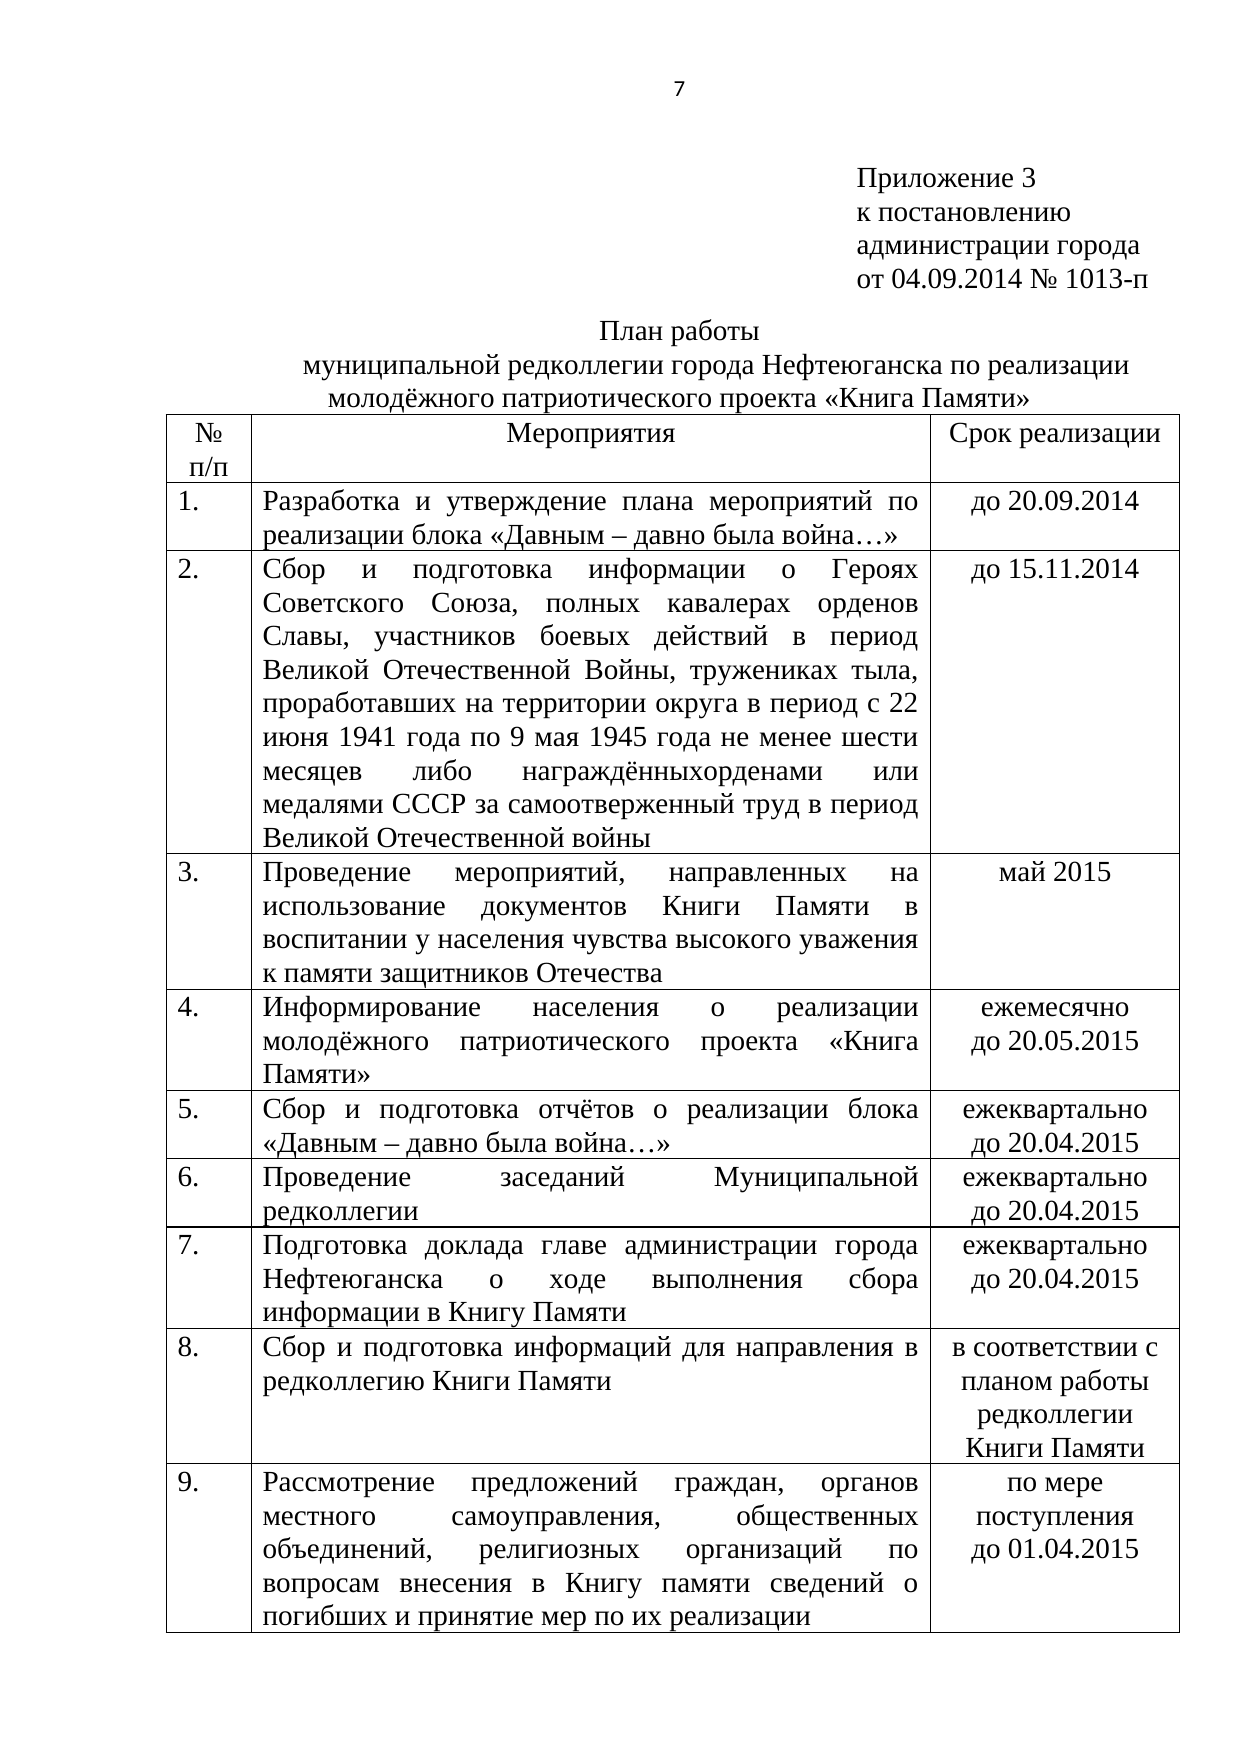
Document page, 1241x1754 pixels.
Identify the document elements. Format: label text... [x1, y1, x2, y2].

table_header Срок реализации [931, 415, 1179, 482]
table_cell Сбор и подготовка информаций для направления в редколлегию Книги Памяти [252, 1329, 930, 1463]
table_cell [167, 854, 251, 988]
table_cell ежеквартально до 20.04.2015 [931, 1228, 1179, 1328]
table_cell [167, 990, 251, 1090]
text План работы [177, 313, 1181, 347]
table_cell до 15.11.2014 [931, 551, 1179, 853]
table_cell [167, 1329, 251, 1463]
text от 04.09.2014 № 1013-п [852, 261, 1181, 294]
table_cell [167, 1159, 251, 1226]
table_cell май 2015 [931, 854, 1179, 988]
text администрации города [852, 227, 1181, 261]
table_cell [167, 551, 251, 853]
table_cell Разработка и утверждение плана мероприятий по реализации блока «Давным – давно была война…» [252, 483, 930, 550]
table_cell [167, 1228, 251, 1328]
table_cell в соответствии с планом работы редколлегии Книги Памяти [931, 1329, 1179, 1463]
table_cell [167, 483, 251, 550]
table_cell Сбор и подготовка информации о Героях Советского Союза, полных кавалерах орденов Славы, участников боевых действий в период Великой Отечественной Войны, тружениках тыла, проработавших на территории округа в период с 22 июня 1941 года по 9 мая 1945 года не менее шести месяцев либо награждённыхорденами или медалями СССР за самоотверженный труд в период Великой Отечественной войны [252, 551, 930, 853]
table_header Мероприятия [252, 415, 930, 482]
table_cell ежеквартально до 20.04.2015 [931, 1159, 1179, 1226]
table_cell [167, 1464, 251, 1632]
table_cell по мере поступления до 01.04.2015 [931, 1464, 1179, 1632]
table_cell Подготовка доклада главе администрации города Нефтеюганска о ходе выполнения сбора информации в Книгу Памяти [252, 1228, 930, 1328]
table_header № п/п [167, 415, 251, 482]
table_cell [167, 1091, 251, 1158]
table_cell ежеквартально до 20.04.2015 [931, 1091, 1179, 1158]
table_cell Проведение мероприятий, направленных на использование документов Книги Памяти в воспитании у населения чувства высокого уважения к памяти защитников Отечества [252, 854, 930, 988]
table_cell до 20.09.2014 [931, 483, 1179, 550]
table_cell Рассмотрение предложений граждан, органов местного самоуправления, общественных объединений, религиозных организаций по вопросам внесения в Книгу памяти сведений о погибших и принятие мер по их реализации [252, 1464, 930, 1632]
text муниципальной редколлегии города Нефтеюганска по реализации молодёжного патриотического проекта «Книга Памяти» [177, 347, 1181, 414]
table_cell Проведение заседаний Муниципальной редколлегии [252, 1159, 930, 1226]
table_cell ежемесячно до 20.05.2015 [931, 990, 1179, 1090]
table_cell Информирование населения о реализации молодёжного патриотического проекта «Книга Памяти» [252, 990, 930, 1090]
text к постановлению [852, 194, 1181, 227]
text Приложение 3 [852, 160, 1181, 194]
table_cell Сбор и подготовка отчётов о реализации блока «Давным – давно была война…» [252, 1091, 930, 1158]
